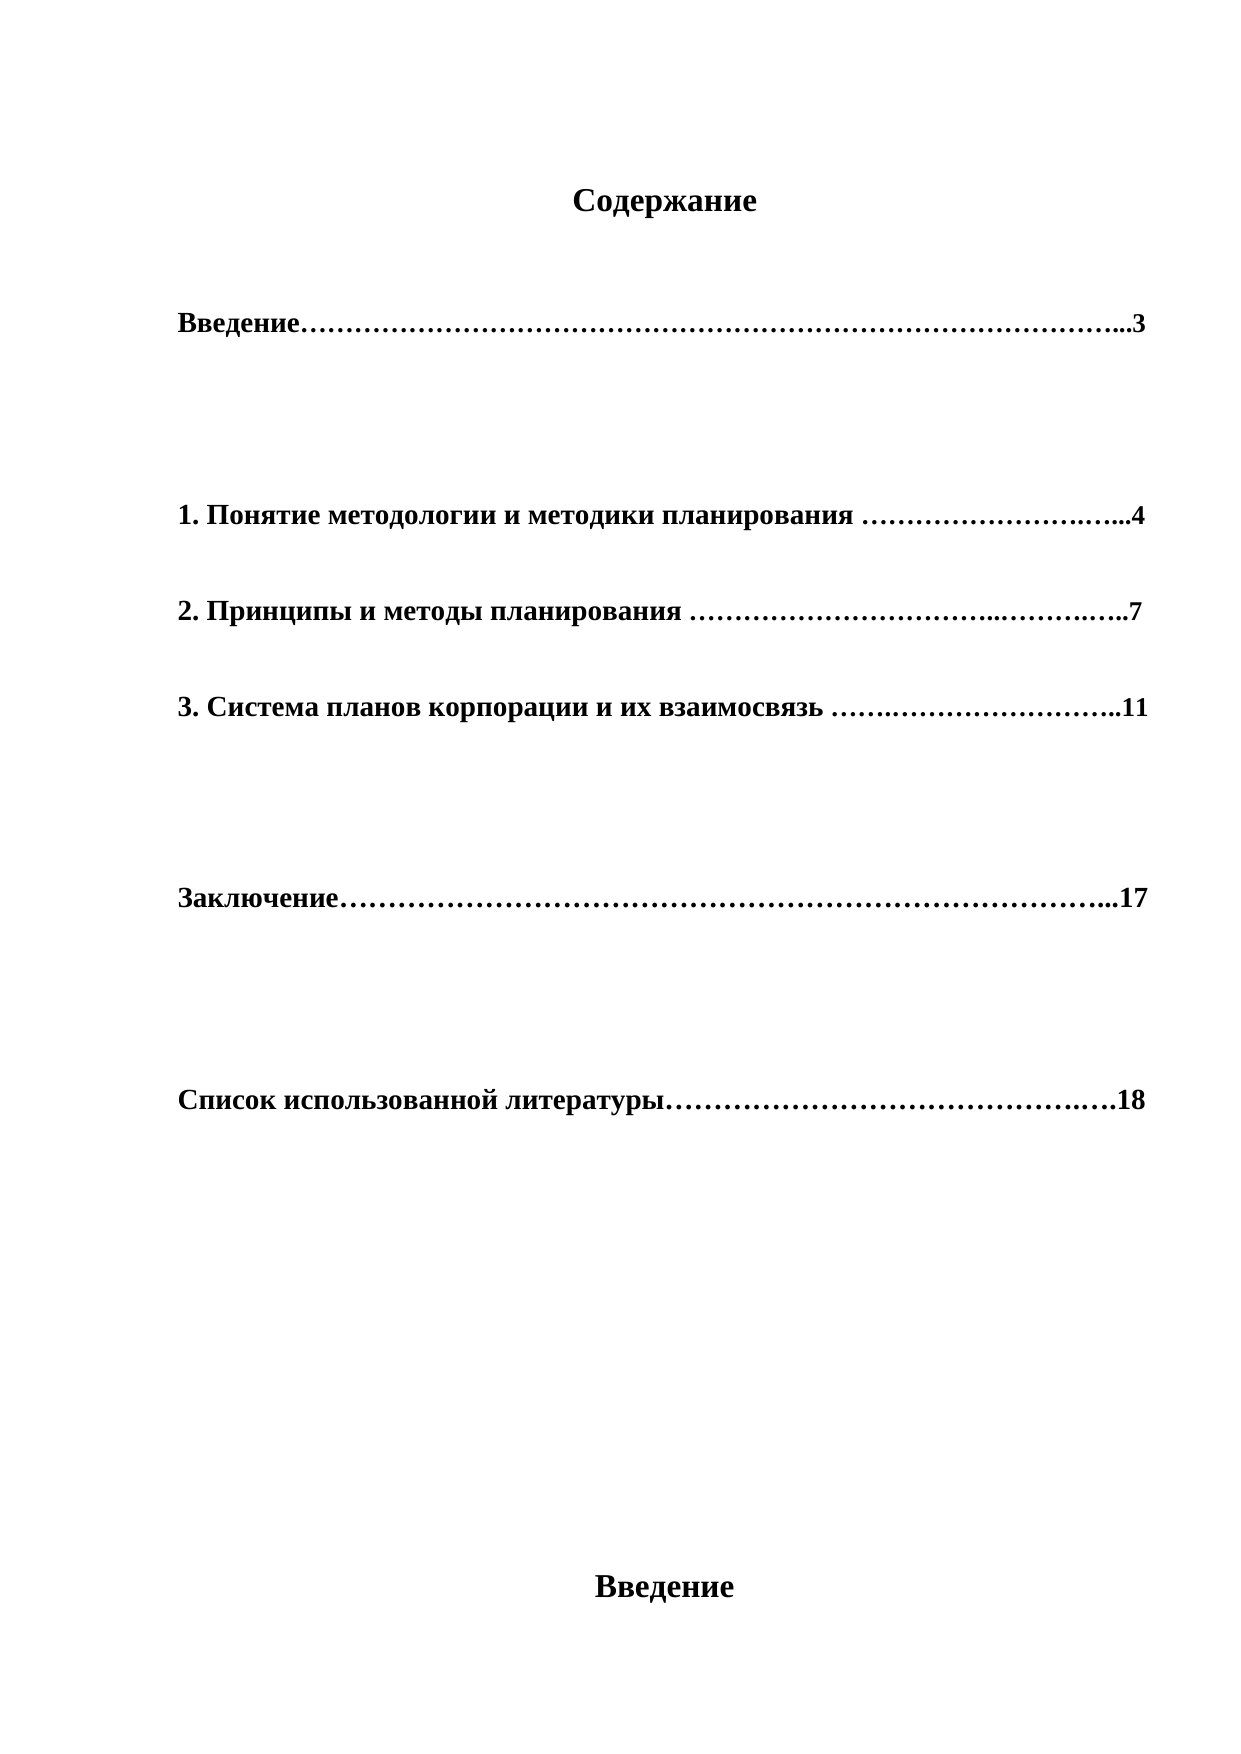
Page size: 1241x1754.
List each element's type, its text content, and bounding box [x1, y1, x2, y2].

text Заключение……………………………………………………………………...17 [177, 881, 1152, 914]
text Список использованной литературы…………………………………….….18 [177, 1082, 1152, 1115]
text Введение………………………………………………………………………………...3 [177, 306, 1152, 339]
text 2. Принципы и методы планирования ……………………………..……….…..7 [177, 593, 1152, 627]
text 1. Понятие методологии и методики планирования …………………….…...4 [177, 497, 1152, 531]
text Содержание [177, 181, 1152, 219]
text 3. Система планов корпорации и их взаимосвязь …….……………………..11 [177, 689, 1152, 722]
text Введение [177, 1566, 1152, 1604]
